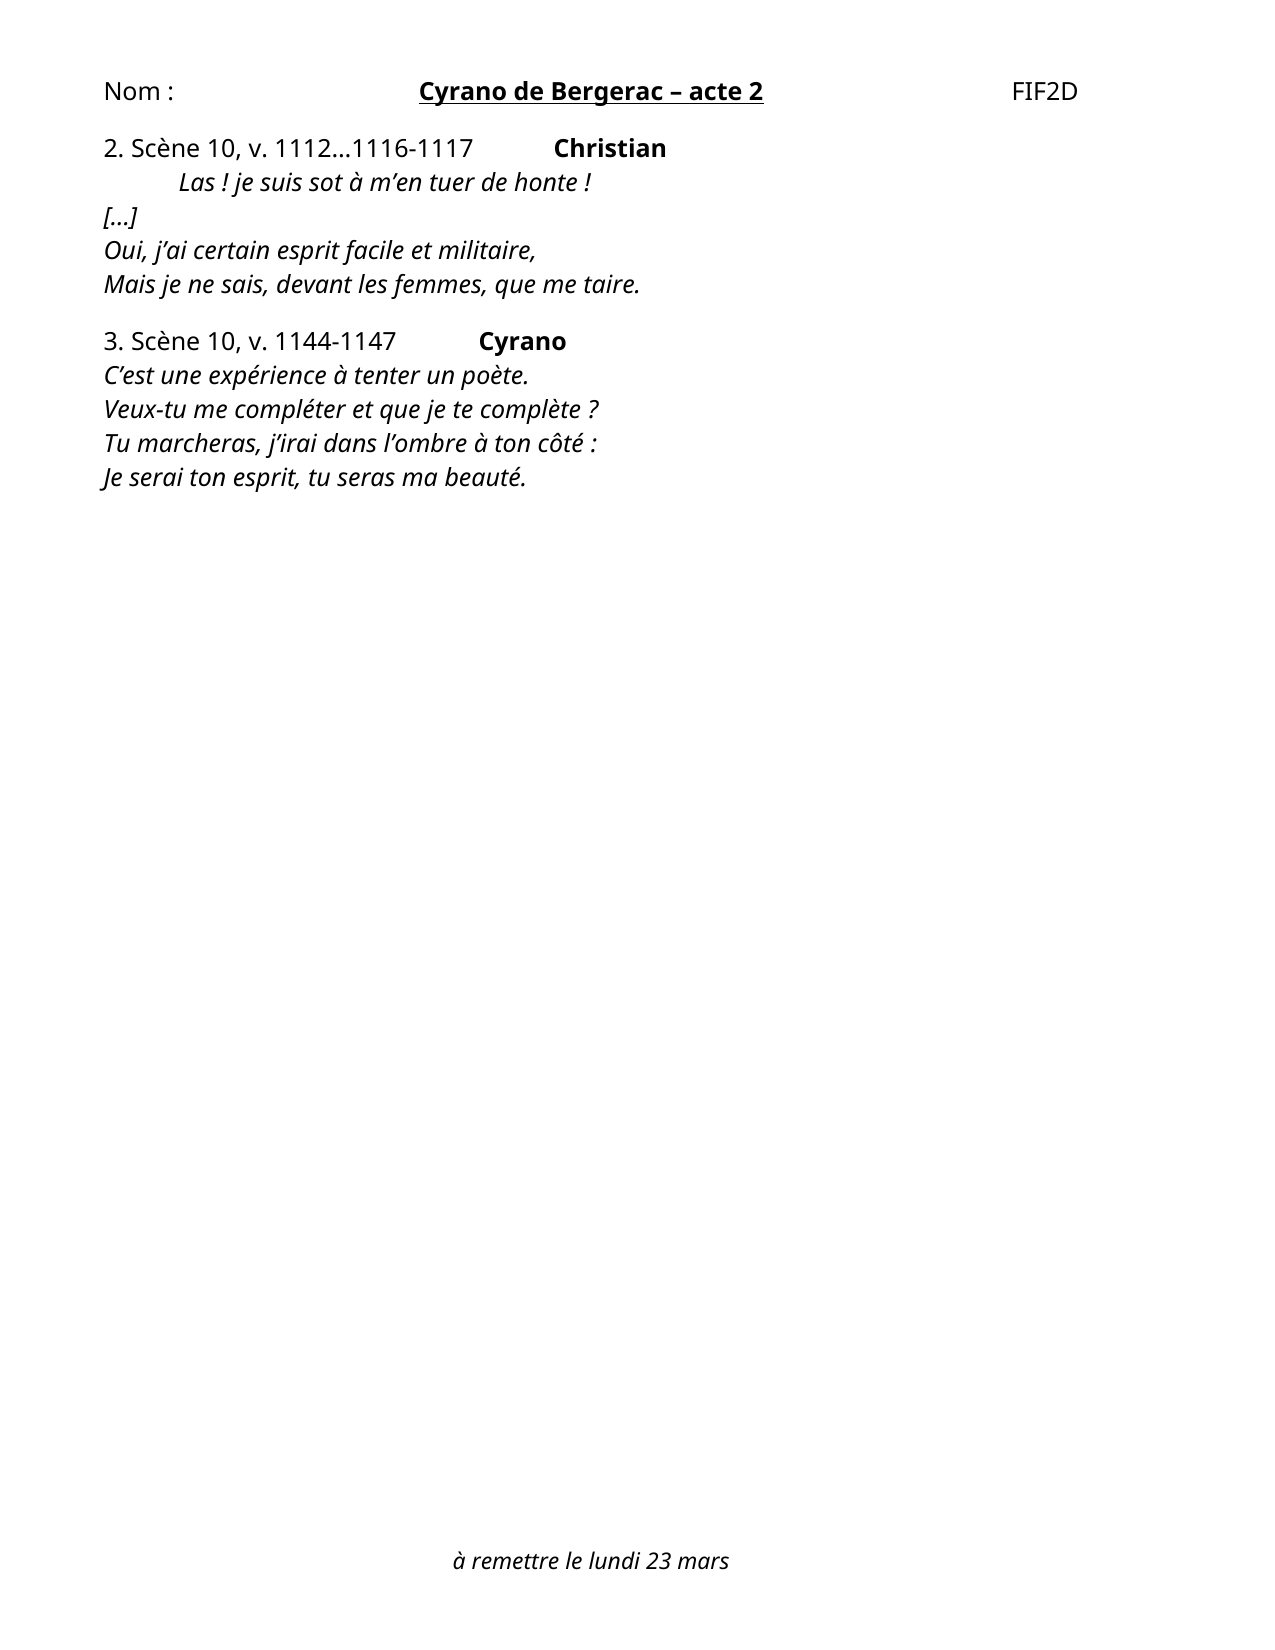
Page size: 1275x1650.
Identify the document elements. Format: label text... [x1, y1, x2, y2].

text Je serai ton esprit, tu seras ma beauté. [103, 460, 1172, 494]
text Veux-tu me compléter et que je te complète ? [103, 392, 1172, 426]
text Tu marcheras, j’irai dans l’ombre à ton côté : [103, 426, 1172, 460]
text Mais je ne sais, devant les femmes, que me taire. [103, 267, 1172, 301]
text 3. Scène 10, v. 1144-1147 Cyrano [103, 324, 1172, 358]
text Oui, j’ai certain esprit facile et militaire, [103, 233, 1172, 267]
text […] [103, 199, 1172, 233]
text Las ! je suis sot à m’en tuer de honte ! [103, 165, 1172, 199]
text 2. Scène 10, v. 1112…1116-1117 Christian [103, 131, 1172, 165]
text C’est une expérience à tenter un poète. [103, 358, 1172, 392]
